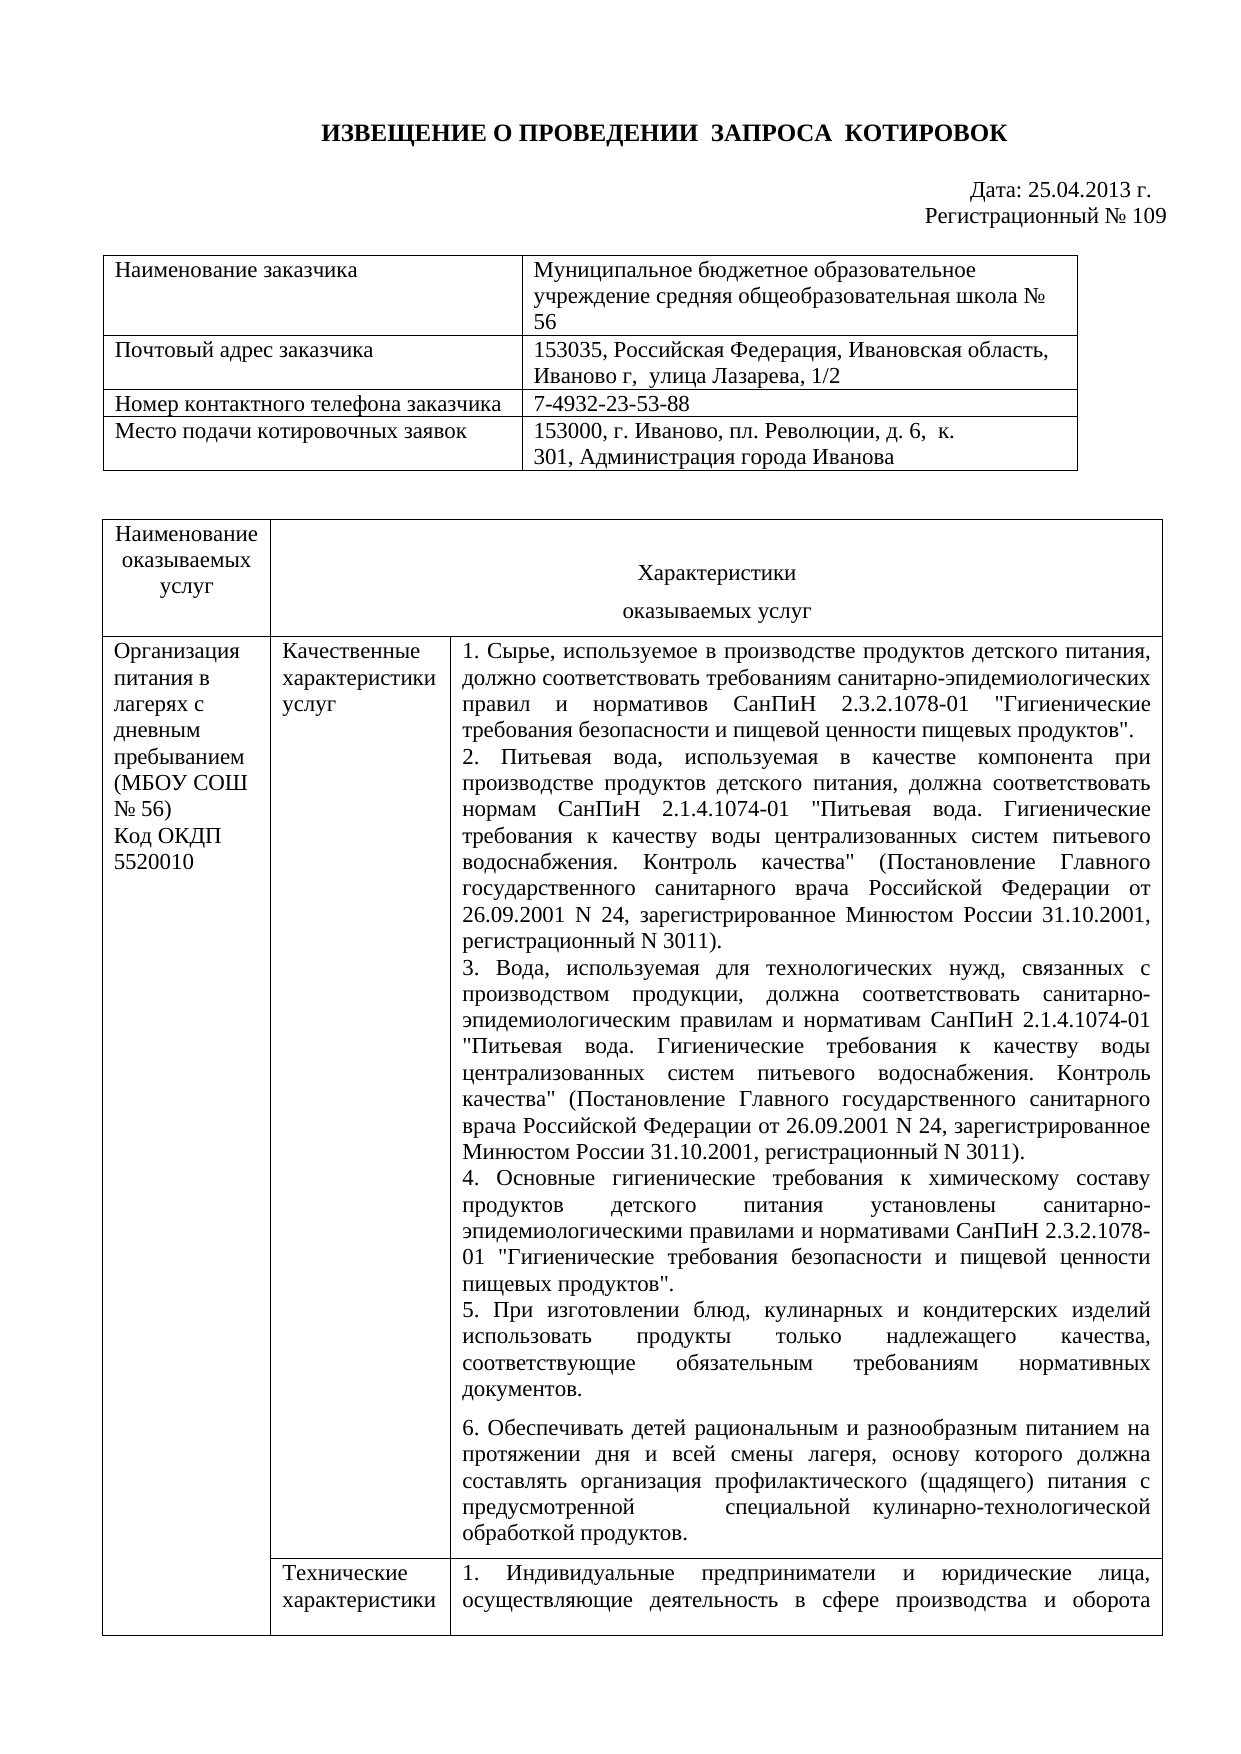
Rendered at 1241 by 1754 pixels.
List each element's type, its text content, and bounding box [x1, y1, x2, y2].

text Дата: 25.04.2013 г. [177, 176, 1152, 202]
table_cell 1. Сырье, используемое в производстве продуктов детского питания, должно соответствовать требованиям санитарно-эпидемиологических правил и нормативов СанПиН 2.3.2.1078-01 "Гигиенические требования безопасности и пищевой ценности пищевых продуктов". 2. Питьевая вода, используемая в качестве компонента при производстве продуктов детского питания, должна соответствовать нормам СанПиН 2.1.4.1074-01 "Питьевая вода. Гигиенические требования к качеству воды централизованных систем питьевого водоснабжения. Контроль качества" (Постановление Главного государственного санитарного врача Российской Федерации от 26.09.2001 N 24, зарегистрированное Минюстом России 31.10.2001, регистрационный N 3011). 3. Вода, используемая для технологических нужд, связанных с производством продукции, должна соответствовать санитарно-эпидемиологическим правилам и нормативам СанПиН 2.1.4.1074-01 "Питьевая вода. Гигиенические требования к качеству воды централизованных систем питьевого водоснабжения. Контроль качества" (Постановление Главного государственного санитарного врача Российской Федерации от 26.09.2001 N 24, зарегистрированное Минюстом России 31.10.2001, регистрационный N 3011). 4. Основные гигиенические требования к химическому составу продуктов детского питания установлены санитарно-эпидемиологическими правилами и нормативами СанПиН 2.3.2.1078-01 "Гигиенические требования безопасности и пищевой ценности пищевых продуктов". 5. При изготовлении блюд, кулинарных и кондитерских изделий использовать продукты только надлежащего качества, соответствующие обязательным требованиям нормативных документов. 6. Обеспечивать детей рациональным и разнообразным питанием на протяжении дня и всей смены лагеря, основу которого должна составлять организация профилактического (щадящего) питания с предусмотренной специальной кулинарно-технологической обработкой продуктов. [451, 637, 1162, 1558]
table_header Характеристики оказываемых услуг [271, 520, 1162, 636]
table_cell Организация питания в лагерях с дневным пребыванием (МБОУ СОШ № 56) Код ОКДП 5520010 [103, 637, 270, 1635]
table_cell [451, 1559, 1162, 1635]
table_header Наименование заказчика [104, 256, 522, 335]
text Извещение о проведении запроса котировок [177, 118, 1152, 147]
table_cell Место подачи котировочных заявок [104, 417, 522, 470]
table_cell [271, 1559, 450, 1635]
table_header Наименование оказываемых услуг [103, 520, 270, 636]
table_cell Номер контактного телефона заказчика [104, 390, 522, 416]
table_header Муниципальное бюджетное образовательное учреждение средняя общеобразовательная школа № 56 [523, 256, 1077, 335]
text Регистрационный № 109 [177, 202, 1167, 228]
table_cell 153000, г. Иваново, пл. Революции, д. 6, к. 301, Администрация города Иванова [523, 417, 1077, 470]
table_cell 7-4932-23-53-88 [523, 390, 1077, 416]
table_cell 153035, Российская Федерация, Ивановская область, Иваново г, улица Лазарева, 1/2 [523, 336, 1077, 388]
table_cell Качественные характеристики услуг [271, 637, 450, 1558]
table_cell Почтовый адрес заказчика [104, 336, 522, 388]
